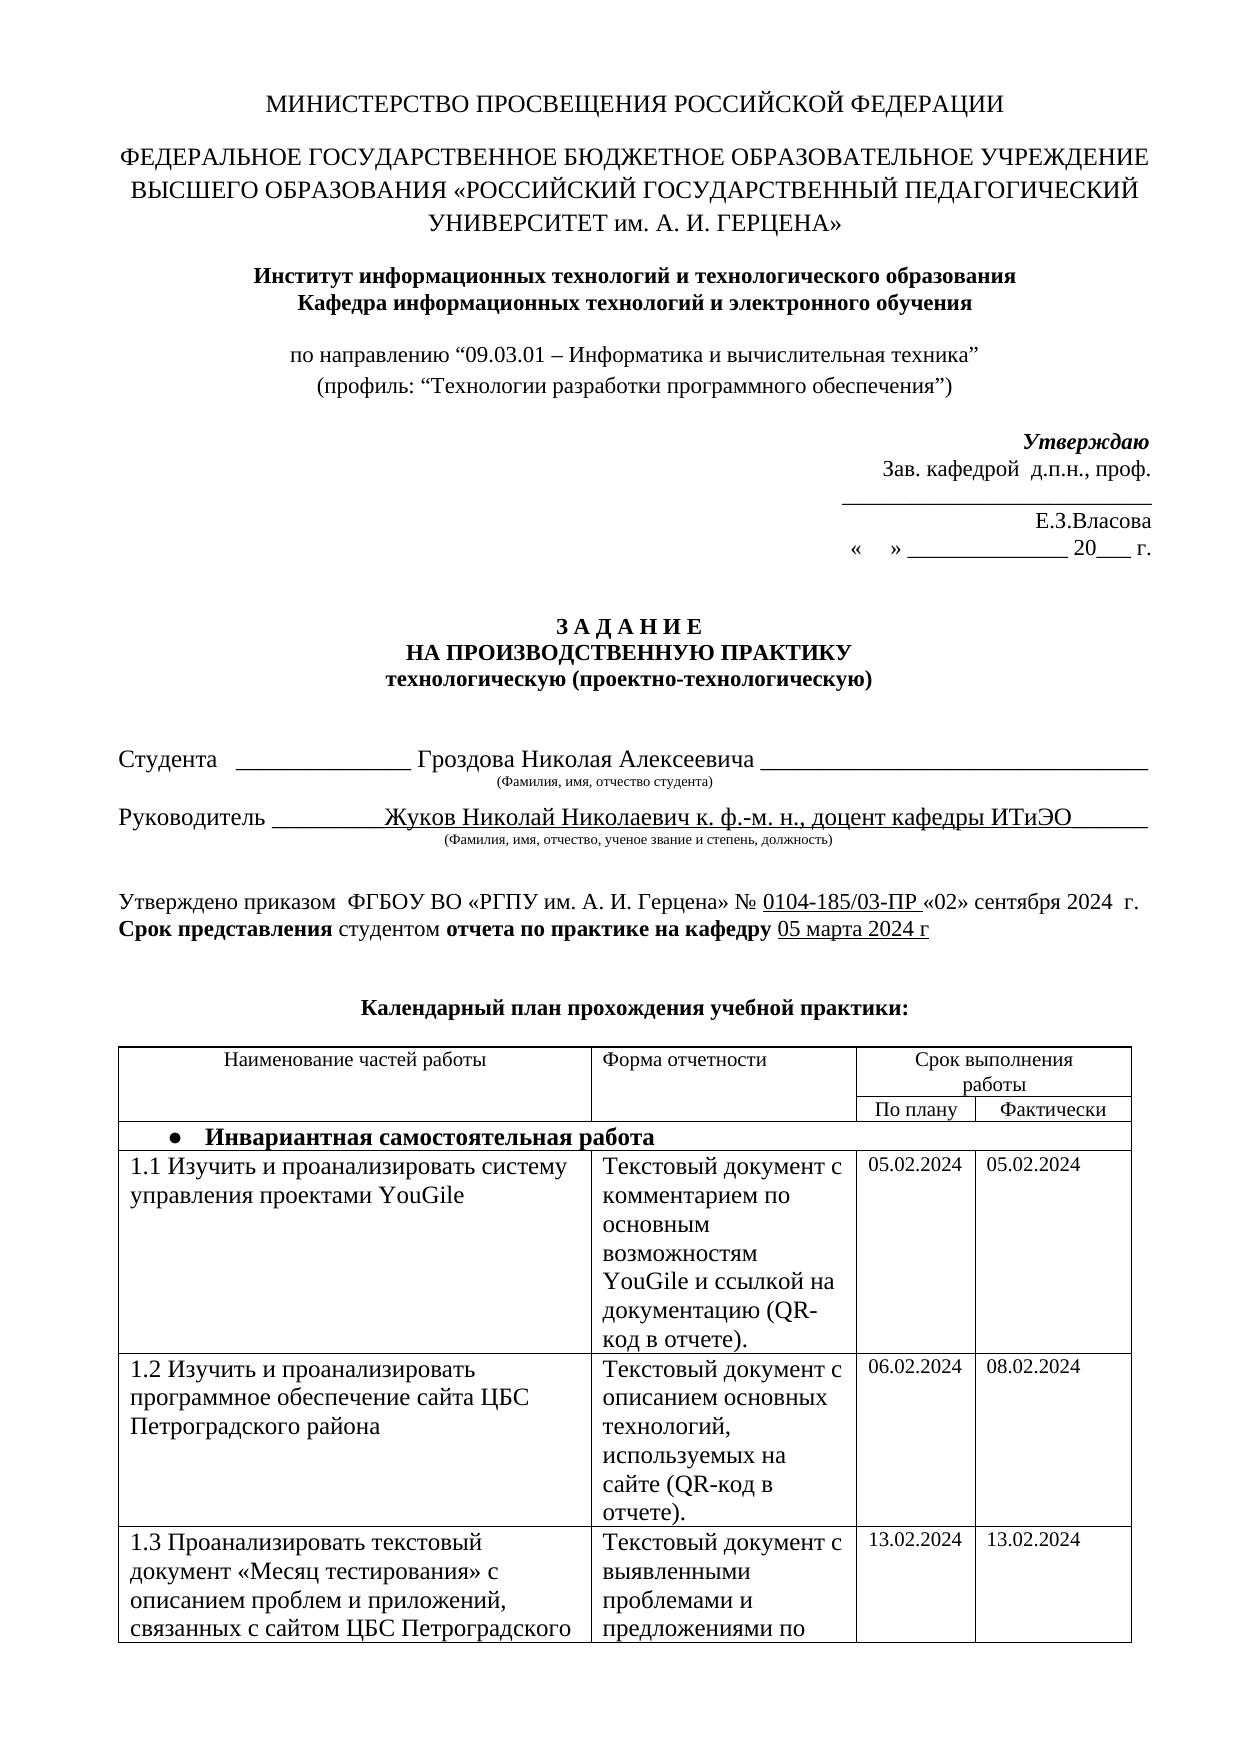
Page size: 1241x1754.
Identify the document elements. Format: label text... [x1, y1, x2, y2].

table_header Срок выполнения работы [857, 1048, 1131, 1096]
table_cell 1.2 Изучить и проанализировать программное обеспечение сайта ЦБС Петроградского района [119, 1354, 591, 1526]
table_cell По плану [857, 1097, 975, 1121]
table_cell Инвариантная самостоятельная работа [119, 1122, 1131, 1150]
text (Фамилия, имя, отчество, ученое звание и степень, должность) [118, 831, 1152, 859]
table_cell Текстовый документ с комментарием по основным возможностям YouGile и ссылкой на документацию (QR-код в отчете). [592, 1151, 856, 1353]
table_cell 13.02.2024 [857, 1527, 975, 1642]
text МИНИСТЕРСТВО ПРОСВЕЩЕНИЯ РОССИЙСКОЙ ФЕДЕРАЦИИ [118, 89, 1152, 117]
text Утверждаю [62, 428, 1152, 454]
table_header Наименование частей работы [119, 1048, 591, 1121]
text Студента ______________ Гроздова Николая Алексеевича _______________________________ [118, 744, 1152, 773]
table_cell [119, 1527, 591, 1642]
table_header Форма отчетности [592, 1048, 856, 1121]
text Руководитель _________Жуков Николай Николаевич к. ф.-м. н., доцент кафедры ИТиЭО______ [118, 802, 1152, 831]
text ФЕДЕРАЛЬНОЕ ГОСУДАРСТВЕННОЕ БЮДЖЕТНОЕ ОБРАЗОВАТЕЛЬНОЕ УЧРЕЖДЕНИЕ ВЫСШЕГО ОБРАЗОВАНИЯ «РОССИЙСКИЙ ГОСУДАРСТВЕННЫЙ ПЕДАГОГИЧЕСКИЙ УНИВЕРСИТЕТ им. А. И. ГЕРЦЕНА» [118, 142, 1152, 237]
text Институт информационных технологий и технологического образования [118, 262, 1152, 289]
table_cell 08.02.2024 [976, 1354, 1131, 1526]
text ___________________________ [62, 481, 1152, 507]
table_cell Текстовый документ с описанием основных технологий, используемых на сайте (QR-код в отчете). [592, 1354, 856, 1526]
table_cell 1.1 Изучить и проанализировать систему управления проектами YouGile [119, 1151, 591, 1353]
text Зав. кафедрой д.п.н., проф. [62, 454, 1152, 481]
table_cell 06.02.2024 [857, 1354, 975, 1526]
text Календарный план прохождения учебной практики: [118, 994, 1152, 1020]
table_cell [592, 1527, 856, 1642]
text Утверждено приказом ФГБОУ ВО «РГПУ им. А. И. Герцена» № 0104-185/03-ПР «02» сентября 2024 г. [118, 888, 1152, 914]
text Срок представления студентом отчета по практике на кафедру 05 марта 2024 г [118, 914, 1152, 941]
text НА ПРОИЗВОДСТВЕННУЮ ПРАКТИКУ [62, 639, 1152, 665]
text З А Д А Н И Е [62, 613, 1152, 639]
text « » ______________ 20___ г. [62, 534, 1152, 560]
table_cell 05.02.2024 [857, 1151, 975, 1353]
table_cell Фактически [976, 1097, 1131, 1121]
table_cell 05.02.2024 [976, 1151, 1131, 1353]
text технологическую (проектно-технологическую) [62, 665, 1152, 692]
text (Фамилия, имя, отчество студента) [418, 773, 1152, 802]
text (профиль: “Технологии разработки программного обеспечения”) [118, 372, 1152, 398]
text по направлению “09.03.01 – Информатика и вычислительная техника” [118, 341, 1152, 368]
table_cell 13.02.2024 [976, 1527, 1131, 1642]
text Е.З.Власова [62, 507, 1152, 534]
text Кафедра информационных технологий и электронного обучения [118, 289, 1152, 315]
